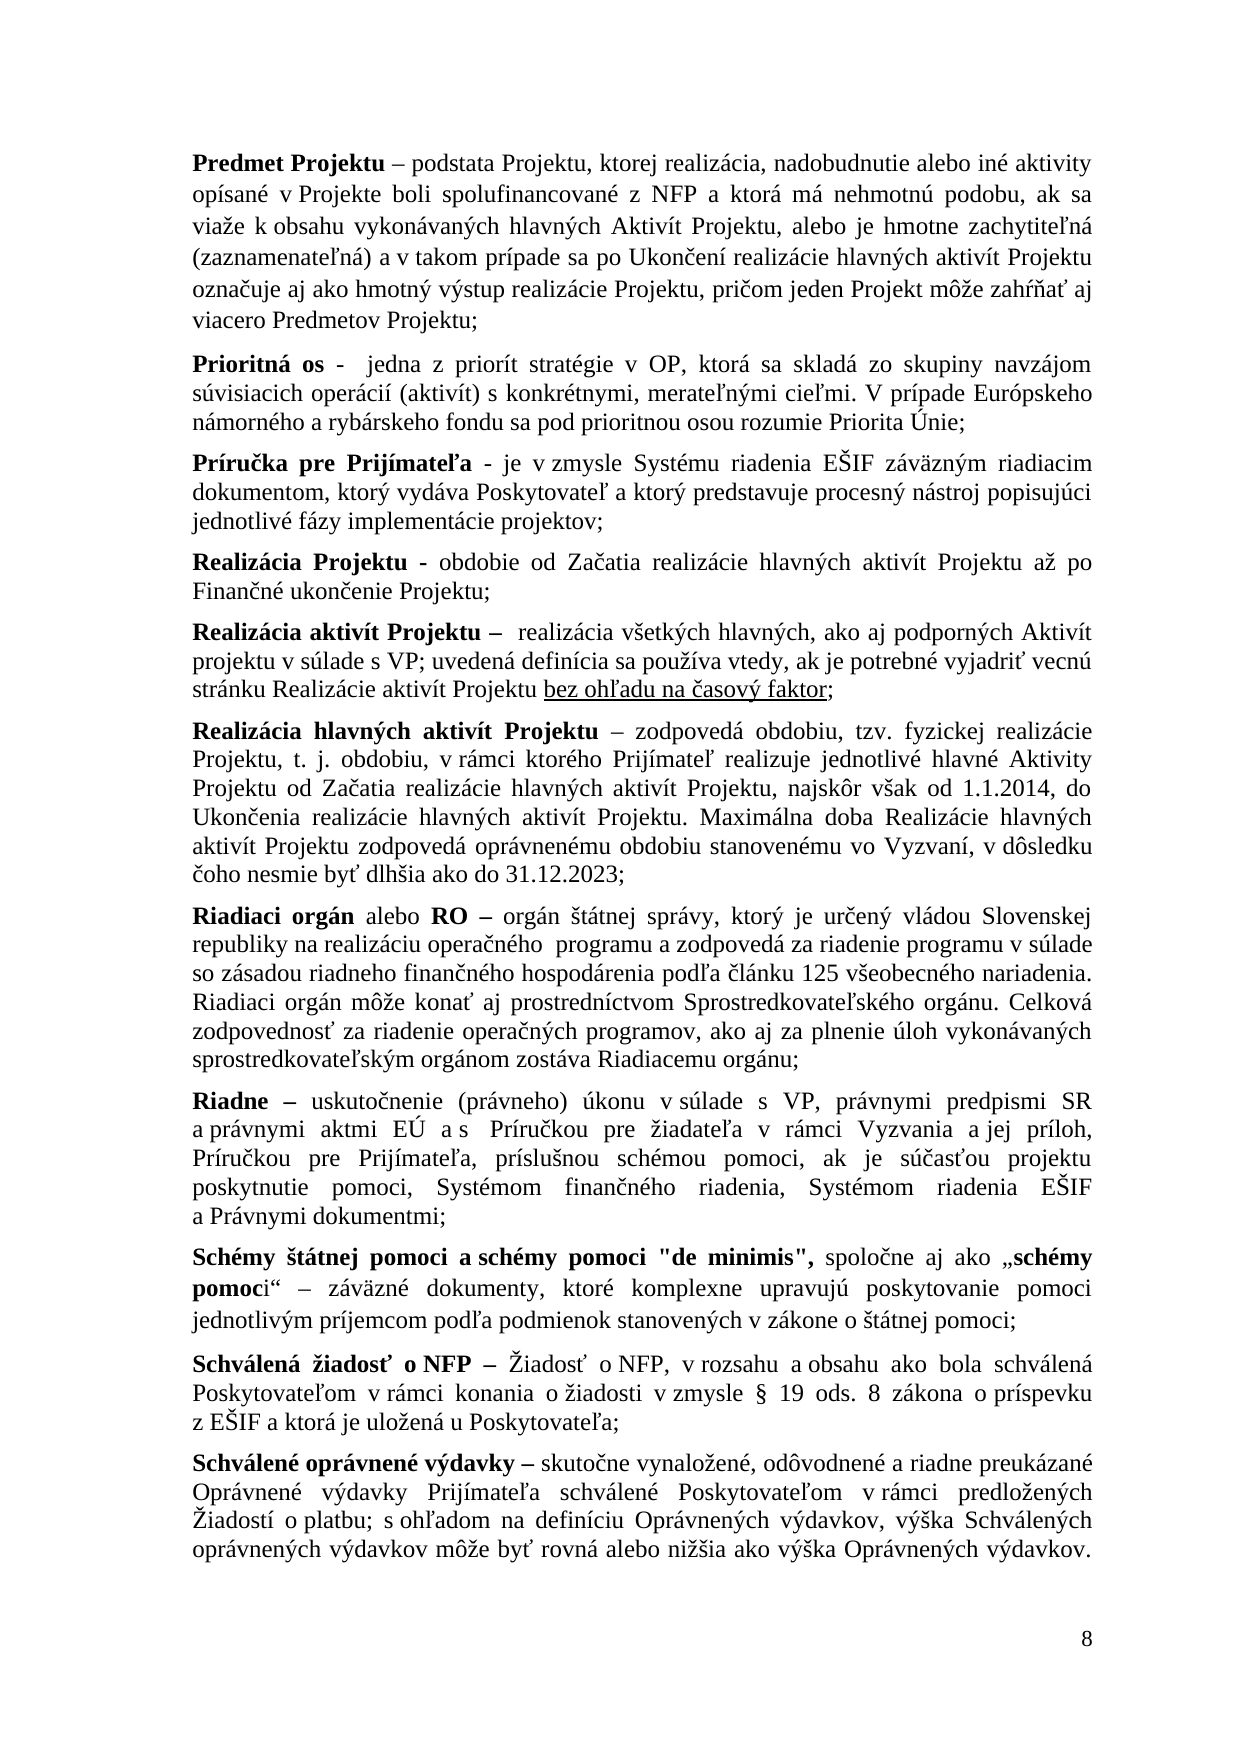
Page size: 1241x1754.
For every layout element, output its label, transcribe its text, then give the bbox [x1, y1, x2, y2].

text Realizácia aktivít Projektu – realizácia všetkých hlavných, ako aj podporných Aktivít projektu v súlade s VP; uvedená definícia sa používa vtedy, ak je potrebné vyjadriť vecnú stránku Realizácie aktivít Projektu bez ohľadu na časový faktor; [192, 617, 1093, 703]
text Schválená žiadosť o NFP – Žiadosť o NFP, v rozsahu a obsahu ako bola schválená Poskytovateľom v rámci konania o žiadosti v zmysle § 19 ods. 8 zákona o príspevku z EŠIF a ktorá je uložená u Poskytovateľa; [192, 1349, 1093, 1435]
text Príručka pre Prijímateľa - je v zmysle Systému riadenia EŠIF záväzným riadiacim dokumentom, ktorý vydáva Poskytovateľ a ktorý predstavuje procesný nástroj popisujúci jednotlivé fázy implementácie projektov; [192, 448, 1093, 534]
text Realizácia Projektu - obdobie od Začatia realizácie hlavných aktivít Projektu až po Finančné ukončenie Projektu; [192, 547, 1093, 604]
text Predmet Projektu – podstata Projektu, ktorej realizácia, nadobudnutie alebo iné aktivity opísané v Projekte boli spolufinancované z NFP a ktorá má nehmotnú podobu, ak sa viaže k obsahu vykonávaných hlavných Aktivít Projektu, alebo je hmotne zachytiteľná (zaznamenateľná) a v takom prípade sa po Ukončení realizácie hlavných aktivít Projektu označuje aj ako hmotný výstup realizácie Projektu, pričom jeden Projekt môže zahŕňať aj viacero Predmetov Projektu; [192, 148, 1093, 334]
text Prioritná os - jedna z priorít stratégie v OP, ktorá sa skladá zo skupiny navzájom súvisiacich operácií (aktivít) s konkrétnymi, merateľnými cieľmi. V prípade Európskeho námorného a rybárskeho fondu sa pod prioritnou osou rozumie Priorita Únie; [192, 349, 1093, 436]
list Riadne – uskutočnenie (právneho) úkonu v súlade s VP, právnymi predpismi SR a právnymi aktmi EÚ a s Príručkou pre žiadateľa v rámci Vyzvania a jej príloh, Príručkou pre Prijímateľa, príslušnou schémou pomoci, ak je súčasťou projektu poskytnutie pomoci, Systémom finančného riadenia, Systémom riadenia EŠIF a Právnymi dokumentmi; [192, 1086, 1093, 1229]
text Riadiaci orgán alebo RO – orgán štátnej správy, ktorý je určený vládou Slovenskej republiky na realizáciu operačného programu a zodpovedá za riadenie programu v súlade so zásadou riadneho finančného hospodárenia podľa článku 125 všeobecného nariadenia. Riadiaci orgán môže konať aj prostredníctvom Sprostredkovateľského orgánu. Celková zodpovednosť za riadenie operačných programov, ako aj za plnenie úloh vykonávaných sprostredkovateľským orgánom zostáva Riadiacemu orgánu; [192, 901, 1093, 1073]
text Schémy štátnej pomoci a schémy pomoci "de minimis", spoločne aj ako „schémy pomoci“ – záväzné dokumenty, ktoré komplexne upravujú poskytovanie pomoci jednotlivým príjemcom podľa podmienok stanovených v zákone o štátnej pomoci; [192, 1242, 1093, 1334]
text Realizácia hlavných aktivít Projektu – zodpovedá obdobiu, tzv. fyzickej realizácie Projektu, t. j. obdobiu, v rámci ktorého Prijímateľ realizuje jednotlivé hlavné Aktivity Projektu od Začatia realizácie hlavných aktivít Projektu, najskôr však od 1.1.2014, do Ukončenia realizácie hlavných aktivít Projektu. Maximálna doba Realizácie hlavných aktivít Projektu zodpovedá oprávnenému obdobiu stanovenému vo Vyzvaní, v dôsledku čoho nesmie byť dlhšia ako do 31.12.2023; [192, 716, 1093, 888]
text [192, 1448, 1093, 1563]
